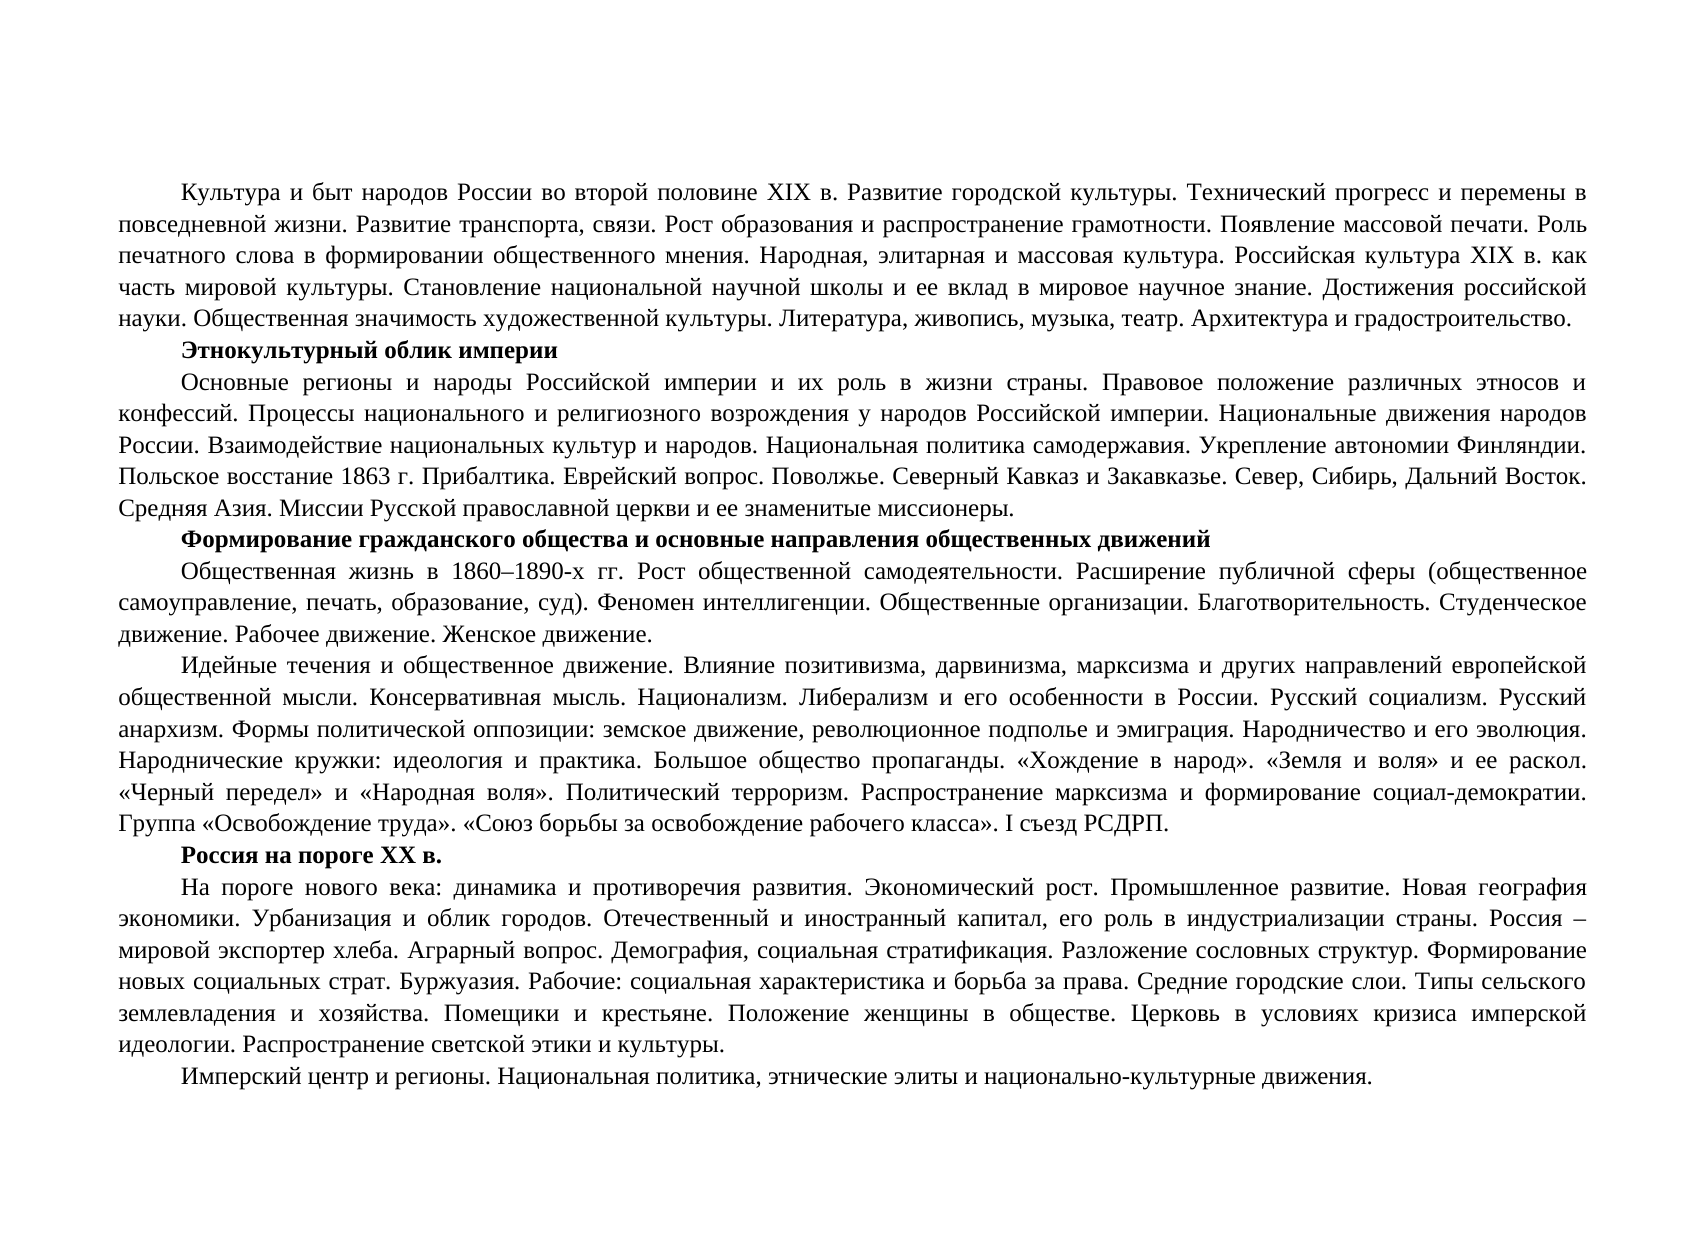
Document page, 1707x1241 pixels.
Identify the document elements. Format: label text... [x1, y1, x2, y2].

text Основные регионы и народы Российской империи и их роль в жизни страны. Правовое положение различных этносов и конфессий. Процессы национального и религиозного возрождения у народов Российской империи. Национальные движения народов России. Взаимодействие национальных культур и народов. Национальная политика самодержавия. Укрепление автономии Финляндии. Польское восстание 1863 г. Прибалтика. Еврейский вопрос. Поволжье. Северный Кавказ и Закавказье. Север, Сибирь, Дальний Восток. Средняя Азия. Миссии Русской православной церкви и ее знаменитые миссионеры. [118, 367, 1588, 522]
text На пороге нового века: динамика и противоречия развития. Экономический рост. Промышленное развитие. Новая география экономики. Урбанизация и облик городов. Отечественный и иностранный капитал, его роль в индустриализации страны. Россия – мировой экспортер хлеба. Аграрный вопрос. Демография, социальная стратификация. Разложение сословных структур. Формирование новых социальных страт. Буржуазия. Рабочие: социальная характеристика и борьба за права. Средние городские слои. Типы сельского землевладения и хозяйства. Помещики и крестьяне. Положение женщины в обществе. Церковь в условиях кризиса имперской идеологии. Распространение светской этики и культуры. [118, 872, 1588, 1058]
text Идейные течения и общественное движение. Влияние позитивизма, дарвинизма, марксизма и других направлений европейской общественной мысли. Консервативная мысль. Национализм. Либерализм и его особенности в России. Русский социализм. Русский анархизм. Формы политической оппозиции: земское движение, революционное подполье и эмиграция. Народничество и его эволюция. Народнические кружки: идеология и практика. Большое общество пропаганды. «Хождение в народ». «Земля и воля» и ее раскол. «Черный передел» и «Народная воля». Политический терроризм. Распространение марксизма и формирование социал-демократии. Группа «Освобождение труда». «Союз борьбы за освобождение рабочего класса». I съезд РСДРП. [118, 651, 1588, 837]
text Культура и быт народов России во второй половине XIX в. Развитие городской культуры. Технический прогресс и перемены в повседневной жизни. Развитие транспорта, связи. Рост образования и распространение грамотности. Появление массовой печати. Роль печатного слова в формировании общественного мнения. Народная, элитарная и массовая культура. Российская культура XIX в. как часть мировой культуры. Становление национальной научной школы и ее вклад в мировое научное знание. Достижения российской науки. Общественная значимость художественной культуры. Литература, живопись, музыка, театр. Архитектура и градостроительство. [118, 177, 1588, 332]
text Россия на пороге ХХ в. [118, 840, 1588, 869]
text Этнокультурный облик империи [118, 335, 1588, 364]
text Формирование гражданского общества и основные направления общественных движений [118, 524, 1588, 553]
text Общественная жизнь в 1860–1890-х гг. Рост общественной самодеятельности. Расширение публичной сферы (общественное самоуправление, печать, образование, суд). Феномен интеллигенции. Общественные организации. Благотворительность. Студенческое движение. Рабочее движение. Женское движение. [118, 556, 1588, 648]
text Имперский центр и регионы. Национальная политика, этнические элиты и национально-культурные движения. [118, 1061, 1588, 1090]
